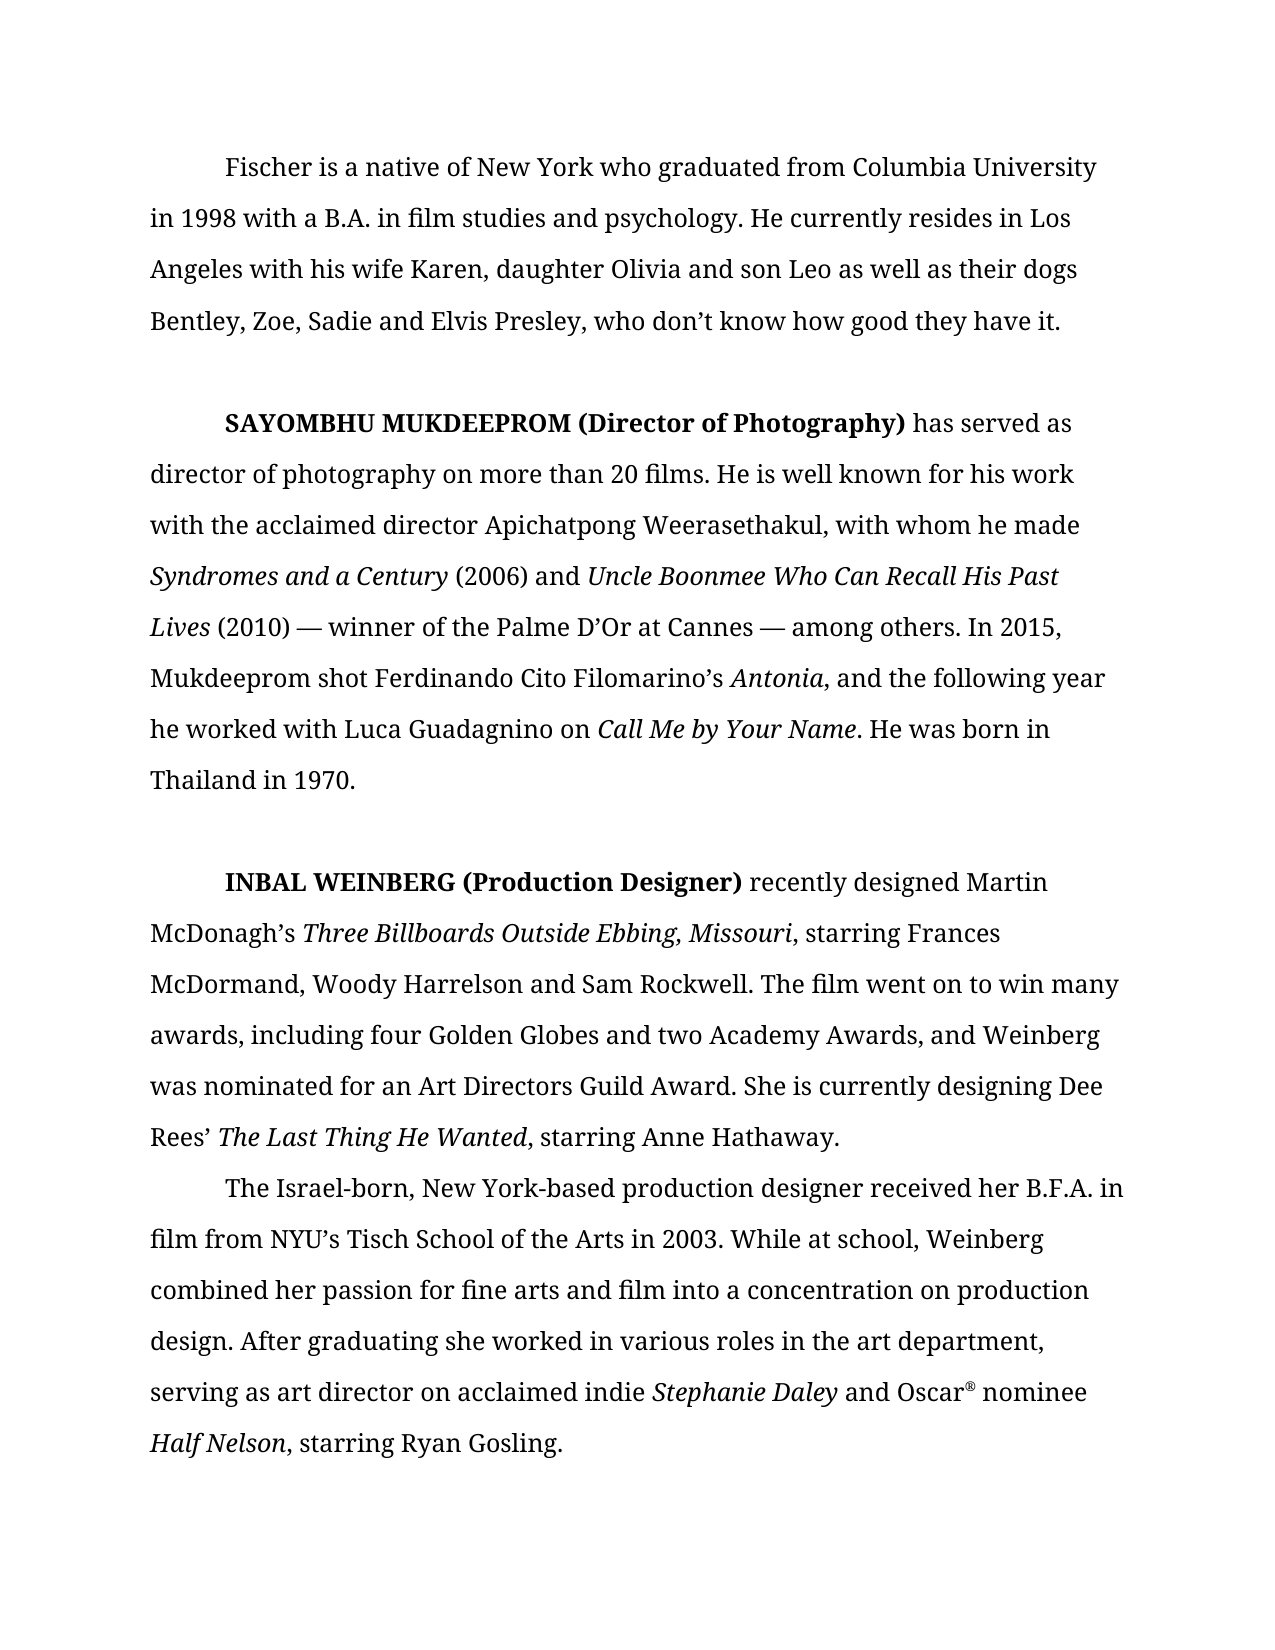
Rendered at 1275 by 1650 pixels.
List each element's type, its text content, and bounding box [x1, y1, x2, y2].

text SAYOMBHU MUKDEEPROM (Director of Photography) has served as director of photography on more than 20 films. He is well known for his work with the acclaimed director Apichatpong Weerasethakul, with whom he made Syndromes and a Century (2006) and Uncle Boonmee Who Can Recall His Past Lives (2010) — winner of the Palme D’Or at Cannes — among others. In 2015, Mukdeeprom shot Ferdinando Cito Filomarino’s Antonia, and the following year he worked with Luca Guadagnino on Call Me by Your Name. He was born in Thailand in 1970. [150, 405, 1125, 797]
text INBAL WEINBERG (Production Designer) recently designed Martin McDonagh’s Three Billboards Outside Ebbing, Missouri, starring Frances McDormand, Woody Harrelson and Sam Rockwell. The film went on to win many awards, including four Golden Globes and two Academy Awards, and Weinberg was nominated for an Art Directors Guild Award. She is currently designing Dee Rees’ The Last Thing He Wanted, starring Anne Hathaway. [150, 864, 1125, 1154]
text Fischer is a native of New York who graduated from Columbia University in 1998 with a B.A. in film studies and psychology. He currently resides in Los Angeles with his wife Karen, daughter Olivia and son Leo as well as their dogs Bentley, Zoe, Sadie and Elvis Presley, who don’t know how good they have it. [150, 150, 1125, 337]
text The Israel-born, New York-based production designer received her B.F.A. in film from NYU’s Tisch School of the Arts in 2003. While at school, Weinberg combined her passion for fine arts and film into a concentration on production design. After graduating she worked in various roles in the art department, serving as art director on acclaimed indie Stephanie Daley and Oscar® nominee Half Nelson, starring Ryan Gosling. [150, 1171, 1125, 1460]
